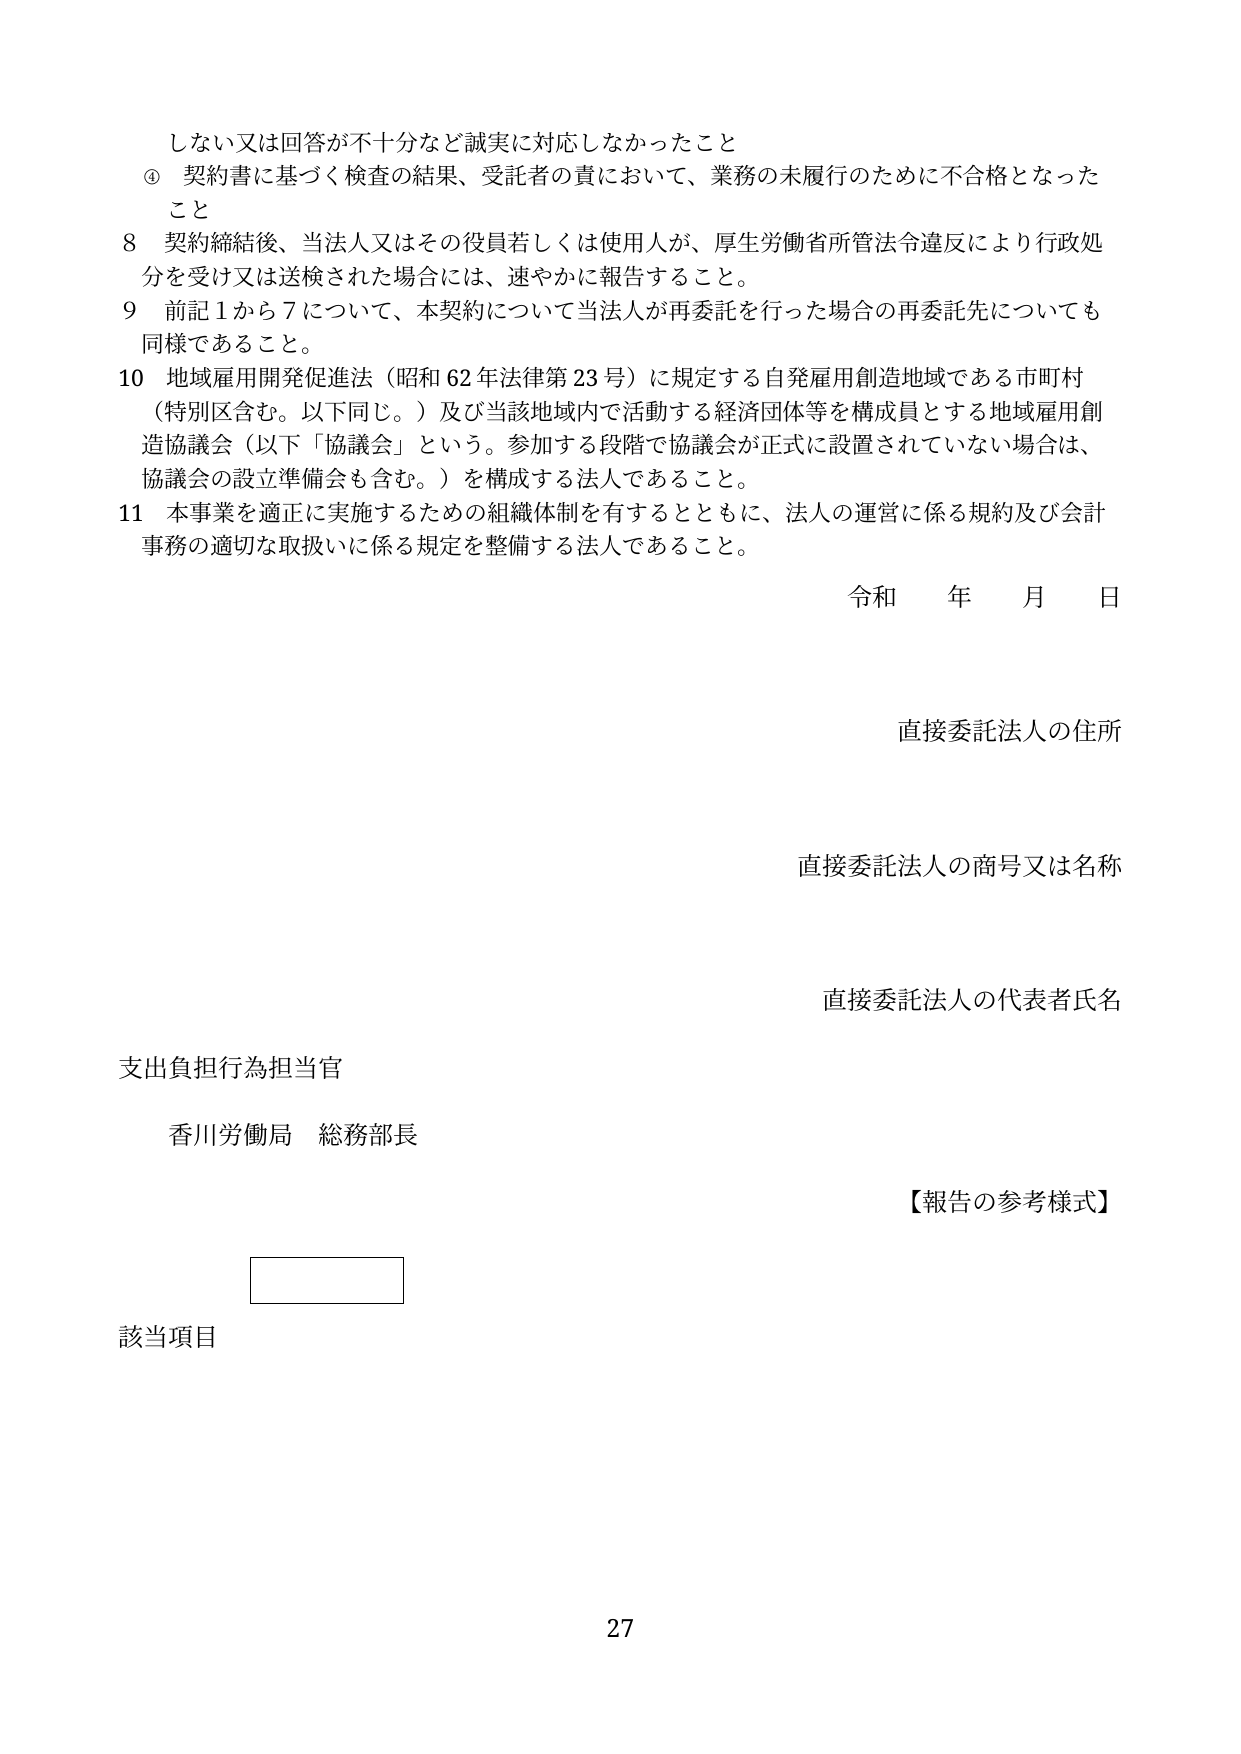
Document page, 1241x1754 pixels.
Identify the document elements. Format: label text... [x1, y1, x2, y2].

text ９ 前記１から７について、本契約について当法人が再委託を行った場合の再委託先についても同様であること。 [118, 292, 1122, 360]
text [143, 124, 1122, 158]
text 10 地域雇用開発促進法（昭和62年法律第23号）に規定する自発雇用創造地域である市町村（特別区含む。以下同じ。）及び当該地域内で活動する経済団体等を構成員とする地域雇用創造協議会（以下「協議会」という。参加する段階で協議会が正式に設置されていない場合は、協議会の設立準備会も含む。）を構成する法人であること。 [118, 360, 1122, 494]
text 直接委託法人の住所 [118, 696, 1122, 763]
text 令和 年 月 日 [118, 562, 1122, 629]
text 香川労働局 総務部長 [118, 1100, 1122, 1167]
text 直接委託法人の代表者氏名 [118, 965, 1122, 1033]
text 直接委託法人の商号又は名称 [118, 831, 1122, 898]
table_header [251, 1258, 403, 1302]
text 11 本事業を適正に実施するための組織体制を有するとともに、法人の運営に係る規約及び会計事務の適切な取扱いに係る規定を整備する法人であること。 [118, 494, 1122, 562]
text 該当項目 [118, 1302, 1122, 1369]
text 【報告の参考様式】 [118, 1167, 1122, 1234]
text 支出負担行為担当官 [118, 1033, 1122, 1100]
text ８ 契約締結後、当法人又はその役員若しくは使用人が、厚生労働省所管法令違反により行政処分を受け又は送検された場合には、速やかに報告すること。 [118, 225, 1122, 292]
text ④ 契約書に基づく検査の結果、受託者の責において、業務の未履行のために不合格となったこと [143, 158, 1122, 225]
